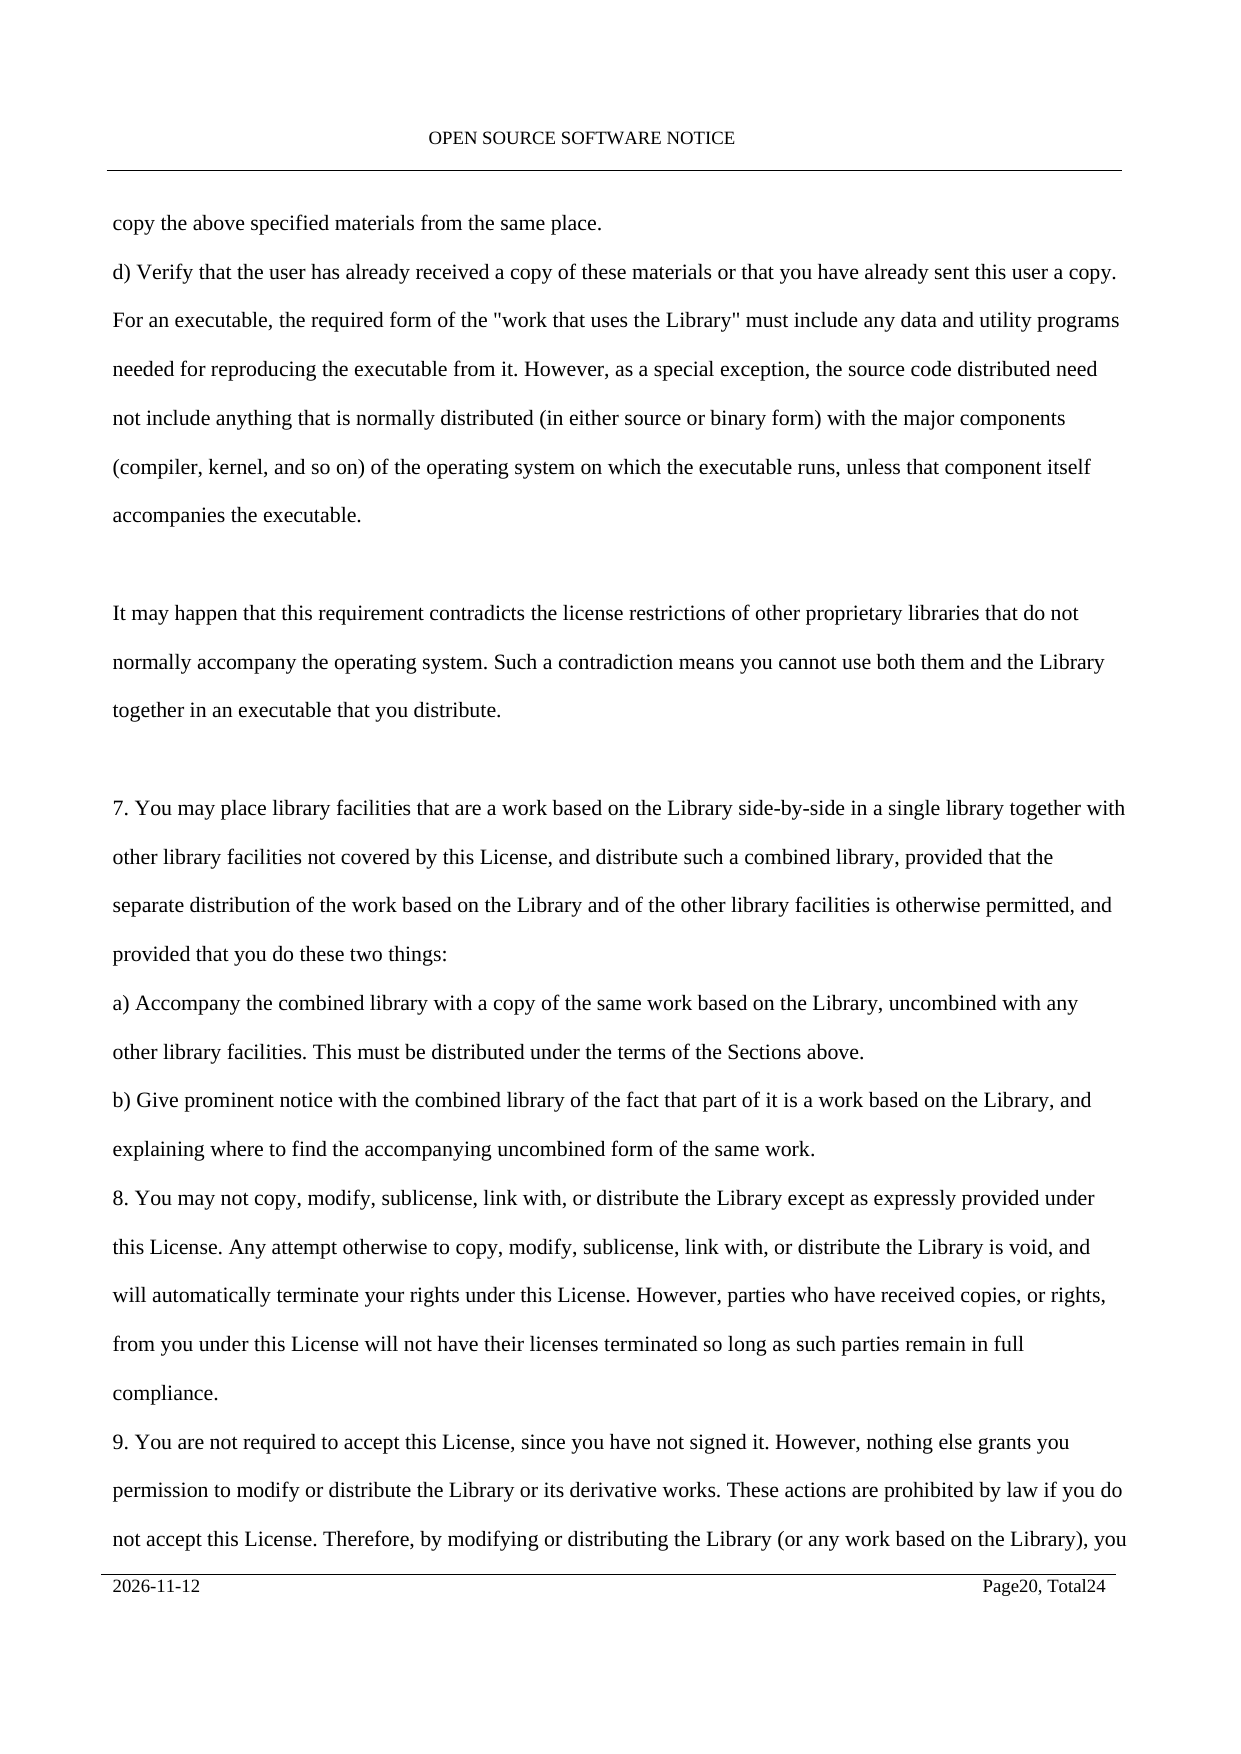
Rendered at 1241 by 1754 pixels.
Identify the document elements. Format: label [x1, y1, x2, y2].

text [112, 206, 1128, 1555]
